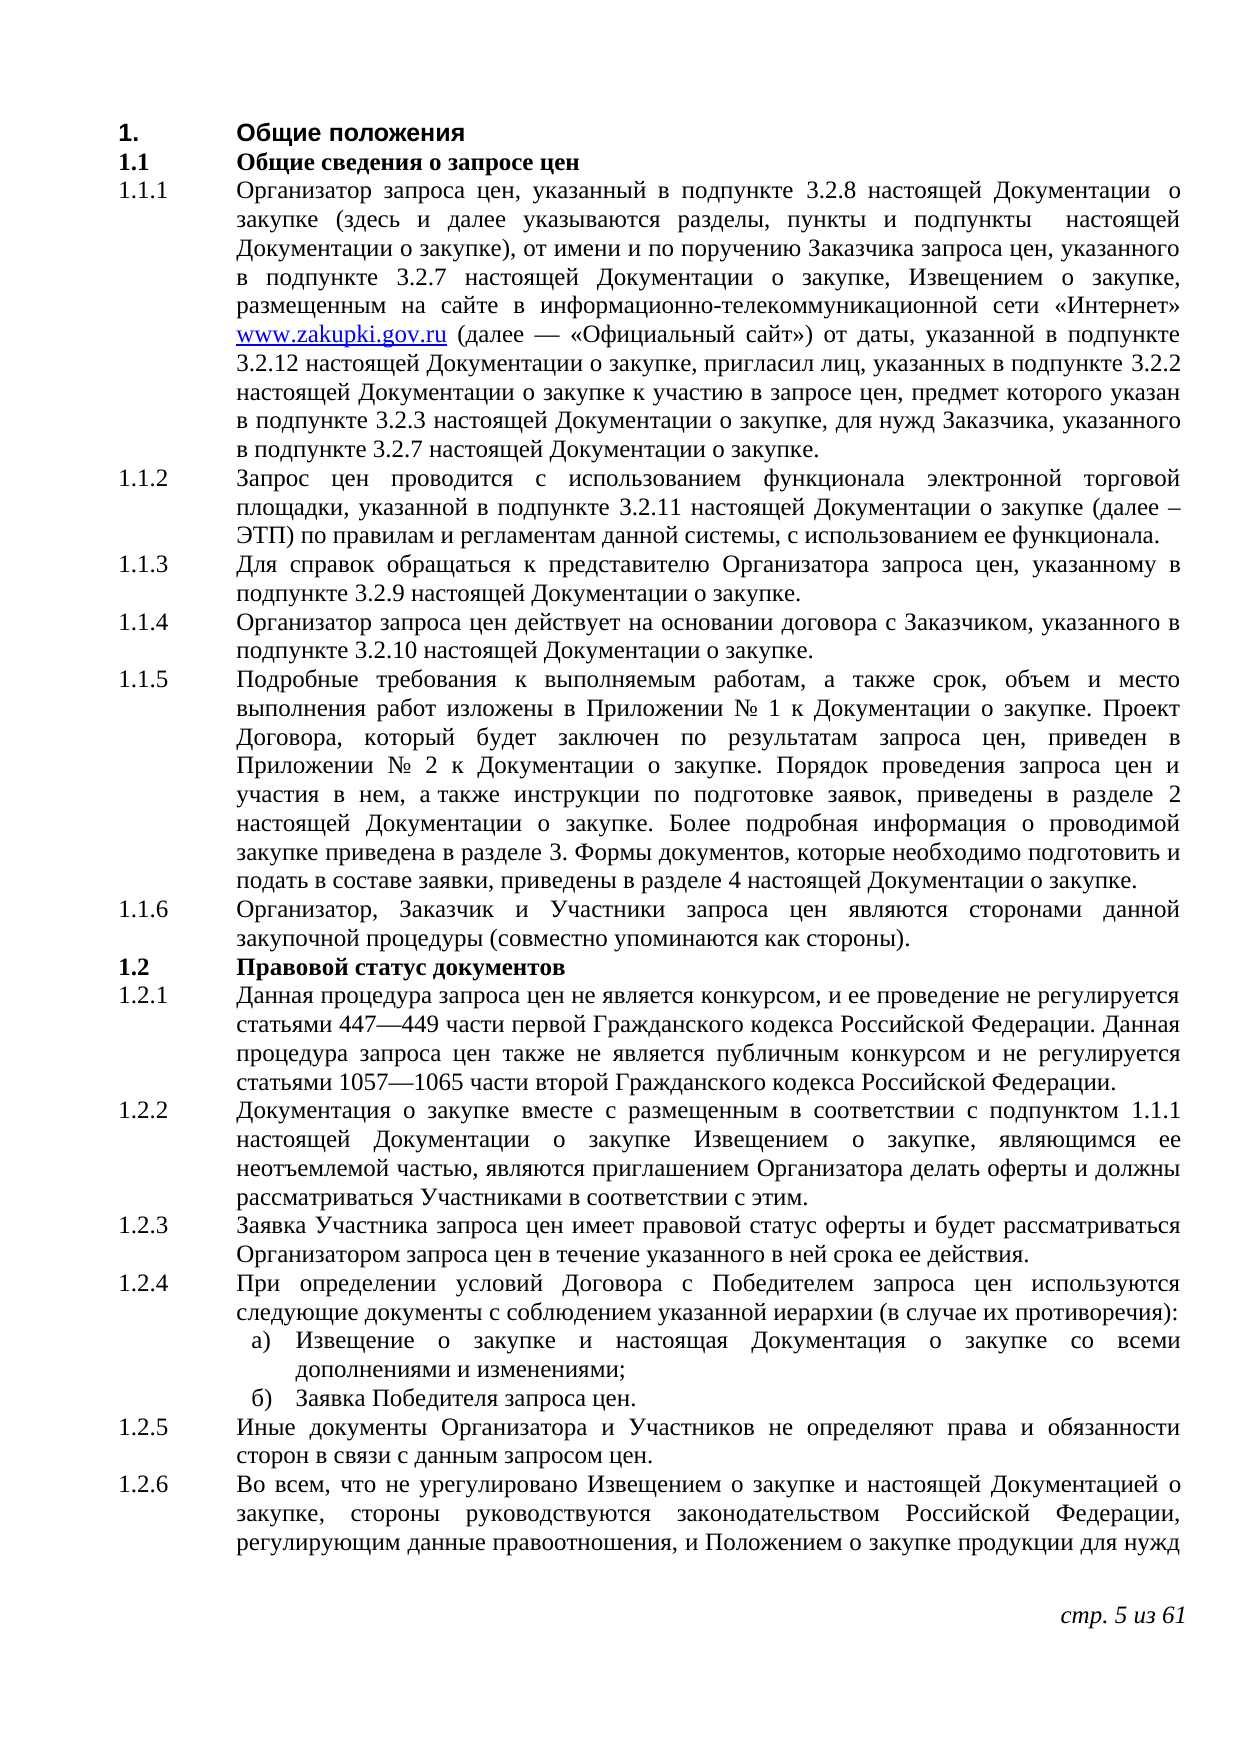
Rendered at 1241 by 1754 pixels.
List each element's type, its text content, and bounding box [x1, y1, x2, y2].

list Заявка Победителя запроса цен. [251, 1383, 1181, 1412]
subtitle Правовой статус документов [118, 952, 1181, 981]
list Заявка Участника запроса цен имеет правовой статус оферты и будет рассматриваться Организатором запроса цен в течение указанного в ней срока ее действия. [118, 1211, 1181, 1268]
subtitle Общие положения [118, 118, 1181, 147]
list Данная процедура запроса цен не является конкурсом, и ее проведение не регулируется статьями 447—449 части первой Гражданского кодекса Российской Федерации. Данная процедура запроса цен также не является публичным конкурсом и не регулируется статьями 1057—1065 части второй Гражданского кодекса Российской Федерации. [118, 981, 1181, 1096]
list Извещение о закупке и настоящая Документация о закупке со всеми дополнениями и изменениями; [251, 1326, 1181, 1383]
list Подробные требования к выполняемым работам, а также срок, объем и место выполнения работ изложены в Приложении № 1 к Документации о закупке. Проект Договора, который будет заключен по результатам запроса цен, приведен в Приложении № 2 к Документации о закупке. Порядок проведения запроса цен и участия в нем, а также инструкции по подготовке заявок, приведены в разделе 2 настоящей Документации о закупке. Более подробная информация о проводимой закупке приведена в разделе 3. Формы документов, которые необходимо подготовить и подать в составе заявки, приведены в разделе 4 настоящей Документации о закупке. [118, 664, 1181, 894]
text Для справок обращаться к представителю Организатора запроса цен, указанному в подпункте 3.2.9 настоящей Документации о закупке. [118, 549, 1181, 607]
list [118, 1469, 1181, 1556]
list При определении условий Договора с Победителем запроса цен используются следующие документы с соблюдением указанной иерархии (в случае их противоречия): [118, 1268, 1181, 1326]
list Организатор, Заказчик и Участники запроса цен являются сторонами данной закупочной процедуры (совместно упоминаются как стороны). [118, 894, 1181, 952]
list Документация о закупке вместе с размещенным в соответствии с подпунктом 1.1.1 настоящей Документации о закупке Извещением о закупке, являющимся ее неотъемлемой частью, являются приглашением Организатора делать оферты и должны рассматриваться Участниками в соответствии с этим. [118, 1096, 1181, 1211]
text Запрос цен проводится с использованием функционала электронной торговой площадки, указанной в подпункте 3.2.11 настоящей Документации о закупке (далее – ЭТП) по правилам и регламентам данной системы, с использованием ее функционала. [118, 463, 1181, 549]
text Организатор запроса цен, указанный в подпункте 3.2.8 настоящей Документации о закупке (здесь и далее указываются разделы, пункты и подпункты настоящей Документации о закупке), от имени и по поручению Заказчика запроса цен, указанного в подпункте 3.2.7 настоящей Документации о закупке, Извещением о закупке, размещенным на сайте в информационно-телекоммуникационной сети «Интернет» www.zakupki.gov.ru (далее — «Официальный сайт») от даты, указанной в подпункте 3.2.12 настоящей Документации о закупке, пригласил лиц, указанных в подпункте 3.2.2 настоящей Документации о закупке к участию в запросе цен, предмет которого указан в подпункте 3.2.3 настоящей Документации о закупке, для нужд Заказчика, указанного в подпункте 3.2.7 настоящей Документации о закупке. [118, 176, 1181, 463]
list Иные документы Организатора и Участников не определяют права и обязанности сторон в связи с данным запросом цен. [118, 1412, 1181, 1469]
subtitle Общие сведения о запросе цен [118, 147, 1181, 176]
text Организатор запроса цен действует на основании договора с Заказчиком, указанного в подпункте 3.2.10 настоящей Документации о закупке. [118, 607, 1181, 664]
